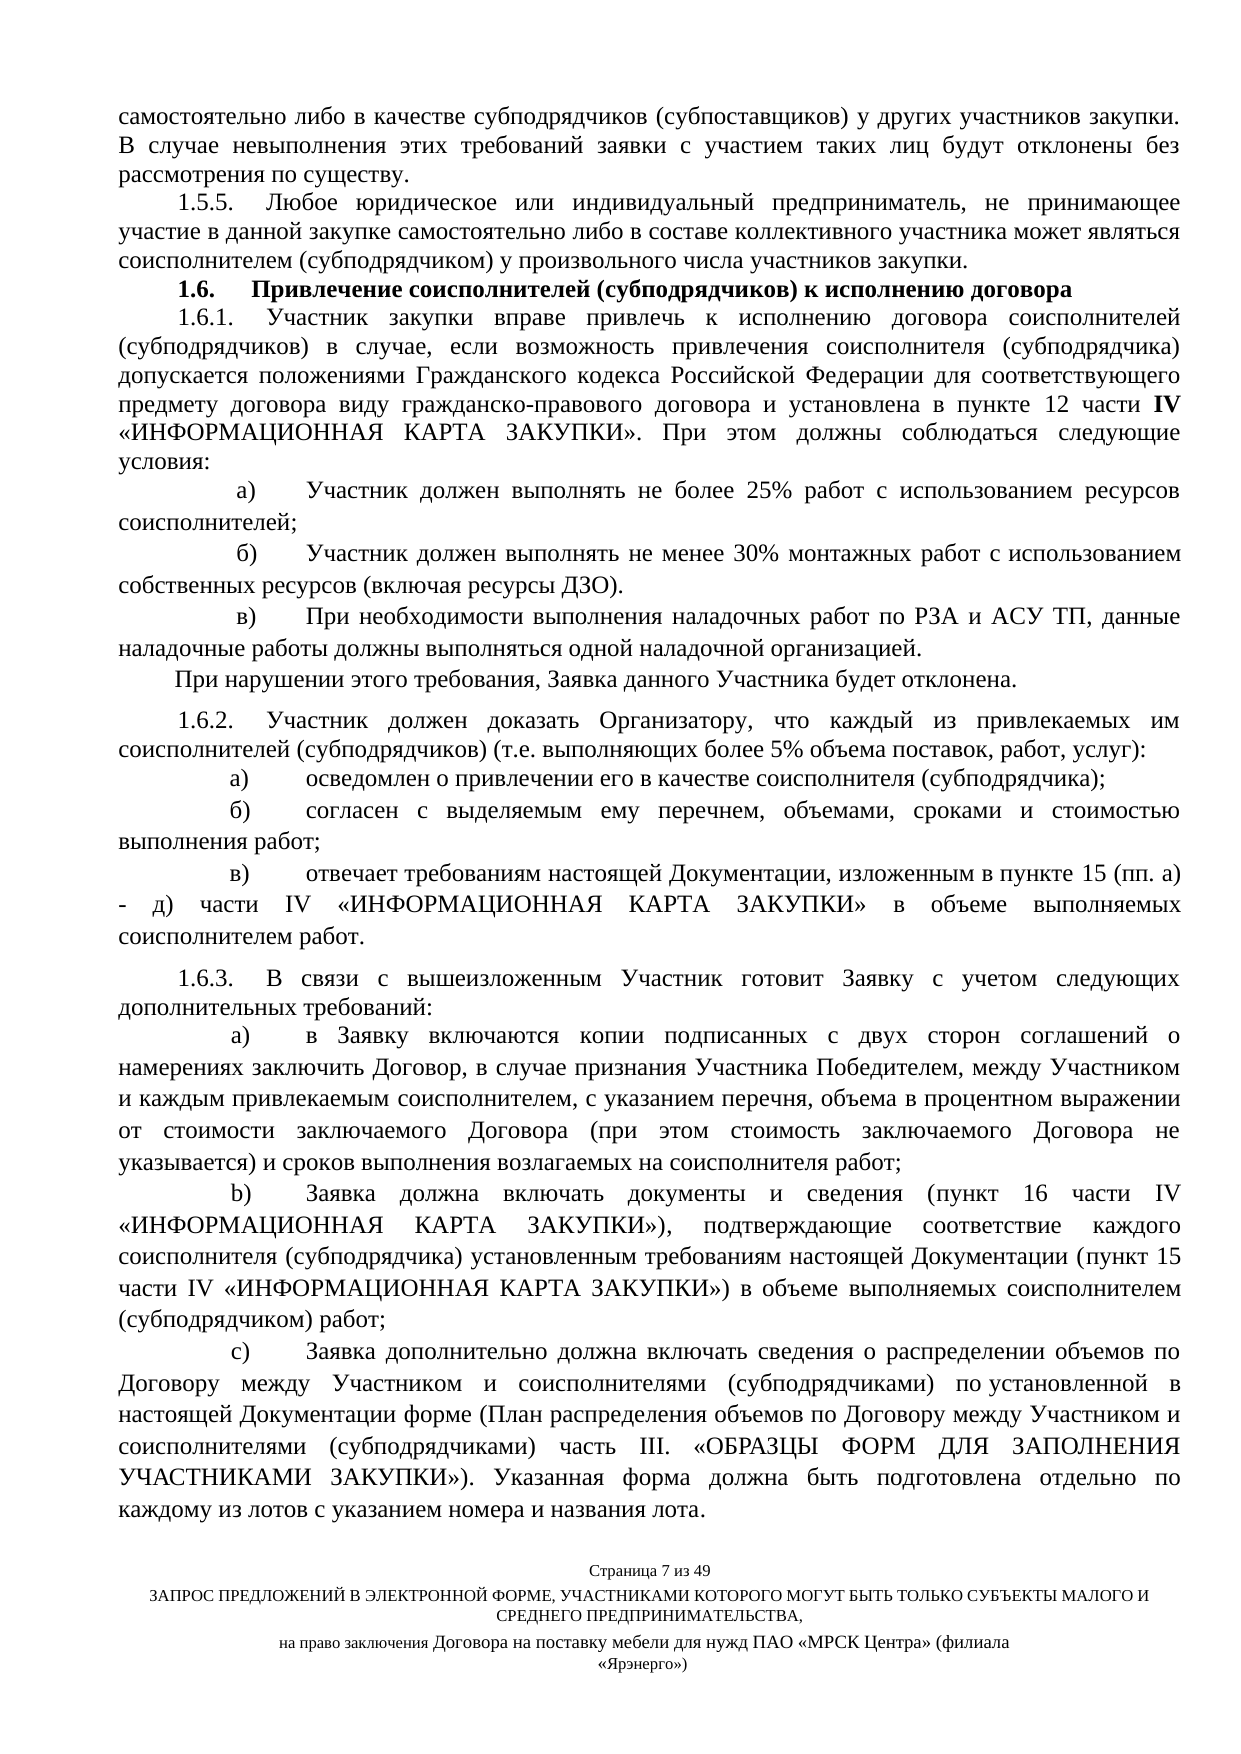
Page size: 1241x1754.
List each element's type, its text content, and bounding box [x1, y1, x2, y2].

subtitle Участник закупки вправе привлечь к исполнению договора соисполнителей (субподрядчиков) в случае, если возможность привлечения соисполнителя (субподрядчика) допускается положениями Гражданского кодекса Российской Федерации для соответствующего предмету договора виду гражданско-правового договора и установлена в пункте 12 части IV «ИНФОРМАЦИОННАЯ КАРТА ЗАКУПКИ». При этом должны соблюдаться следующие условия: [118, 302, 1181, 475]
list Участник должен выполнять не более 25% работ c использованием ресурсов соисполнителей; [118, 475, 1181, 535]
list отвечает требованиям настоящей Документации, изложенным в пункте 15 (пп. а) - д) части IV «ИНФОРМАЦИОННАЯ КАРТА ЗАКУПКИ» в объеме выполняемых соисполнителем работ. [118, 858, 1181, 950]
list Участник должен выполнять не менее 30% монтажных работ c использованием собственных ресурсов (включая ресурсы ДЗО). [118, 538, 1181, 598]
text При нарушении этого требования, Заявка данного Участника будет отклонена. [174, 664, 1181, 693]
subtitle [118, 101, 1181, 187]
list согласен с выделяемым ему перечнем, объемами, сроками и стоимостью выполнения работ; [118, 795, 1181, 855]
list Заявка должна включать документы и сведения (пункт 16 части IV «ИНФОРМАЦИОННАЯ КАРТА ЗАКУПКИ»), подтверждающие соответствие каждого соисполнителя (субподрядчика) установленным требованиям настоящей Документации (пункт 15 части IV «ИНФОРМАЦИОННАЯ КАРТА ЗАКУПКИ») в объеме выполняемых соисполнителем (субподрядчиком) работ; [118, 1178, 1181, 1333]
list осведомлен о привлечении его в качестве соисполнителя (субподрядчика); [118, 763, 1181, 792]
subtitle В связи с вышеизложенным Участник готовит Заявку с учетом следующих дополнительных требований: [118, 963, 1181, 1020]
subtitle Участник должен доказать Организатору, что каждый из привлекаемых им соисполнителей (субподрядчиков) (т.е. выполняющих более 5% объема поставок, работ, услуг): [118, 706, 1181, 763]
list в Заявку включаются копии подписанных с двух сторон соглашений о намерениях заключить Договор, в случае признания Участника Победителем, между Участником и каждым привлекаемым соисполнителем, с указанием перечня, объема в процентном выражении от стоимости заключаемого Договора (при этом стоимость заключаемого Договора не указывается) и сроков выполнения возлагаемых на соисполнителя работ; [118, 1020, 1181, 1175]
subtitle Привлечение соисполнителей (субподрядчиков) к исполнению договора [118, 274, 1181, 302]
list Заявка дополнительно должна включать сведения о распределении объемов по Договору между Участником и соисполнителями (субподрядчиками) по установленной в настоящей Документации форме (План распределения объемов по Договору между Участником и соисполнителями (субподрядчиками) часть III. «ОБРАЗЦЫ ФОРМ ДЛЯ ЗАПОЛНЕНИЯ УЧАСТНИКАМИ ЗАКУПКИ»). Указанная форма должна быть подготовлена отдельно по каждому из лотов с указанием номера и названия лота. [118, 1336, 1181, 1523]
list При необходимости выполнения наладочных работ по РЗА и АСУ ТП, данные наладочные работы должны выполняться одной наладочной организацией. [118, 601, 1181, 662]
subtitle Любое юридическое или индивидуальный предприниматель, не принимающее участие в данной закупке самостоятельно либо в составе коллективного участника может являться соисполнителем (субподрядчиком) у произвольного числа участников закупки. [118, 187, 1181, 274]
